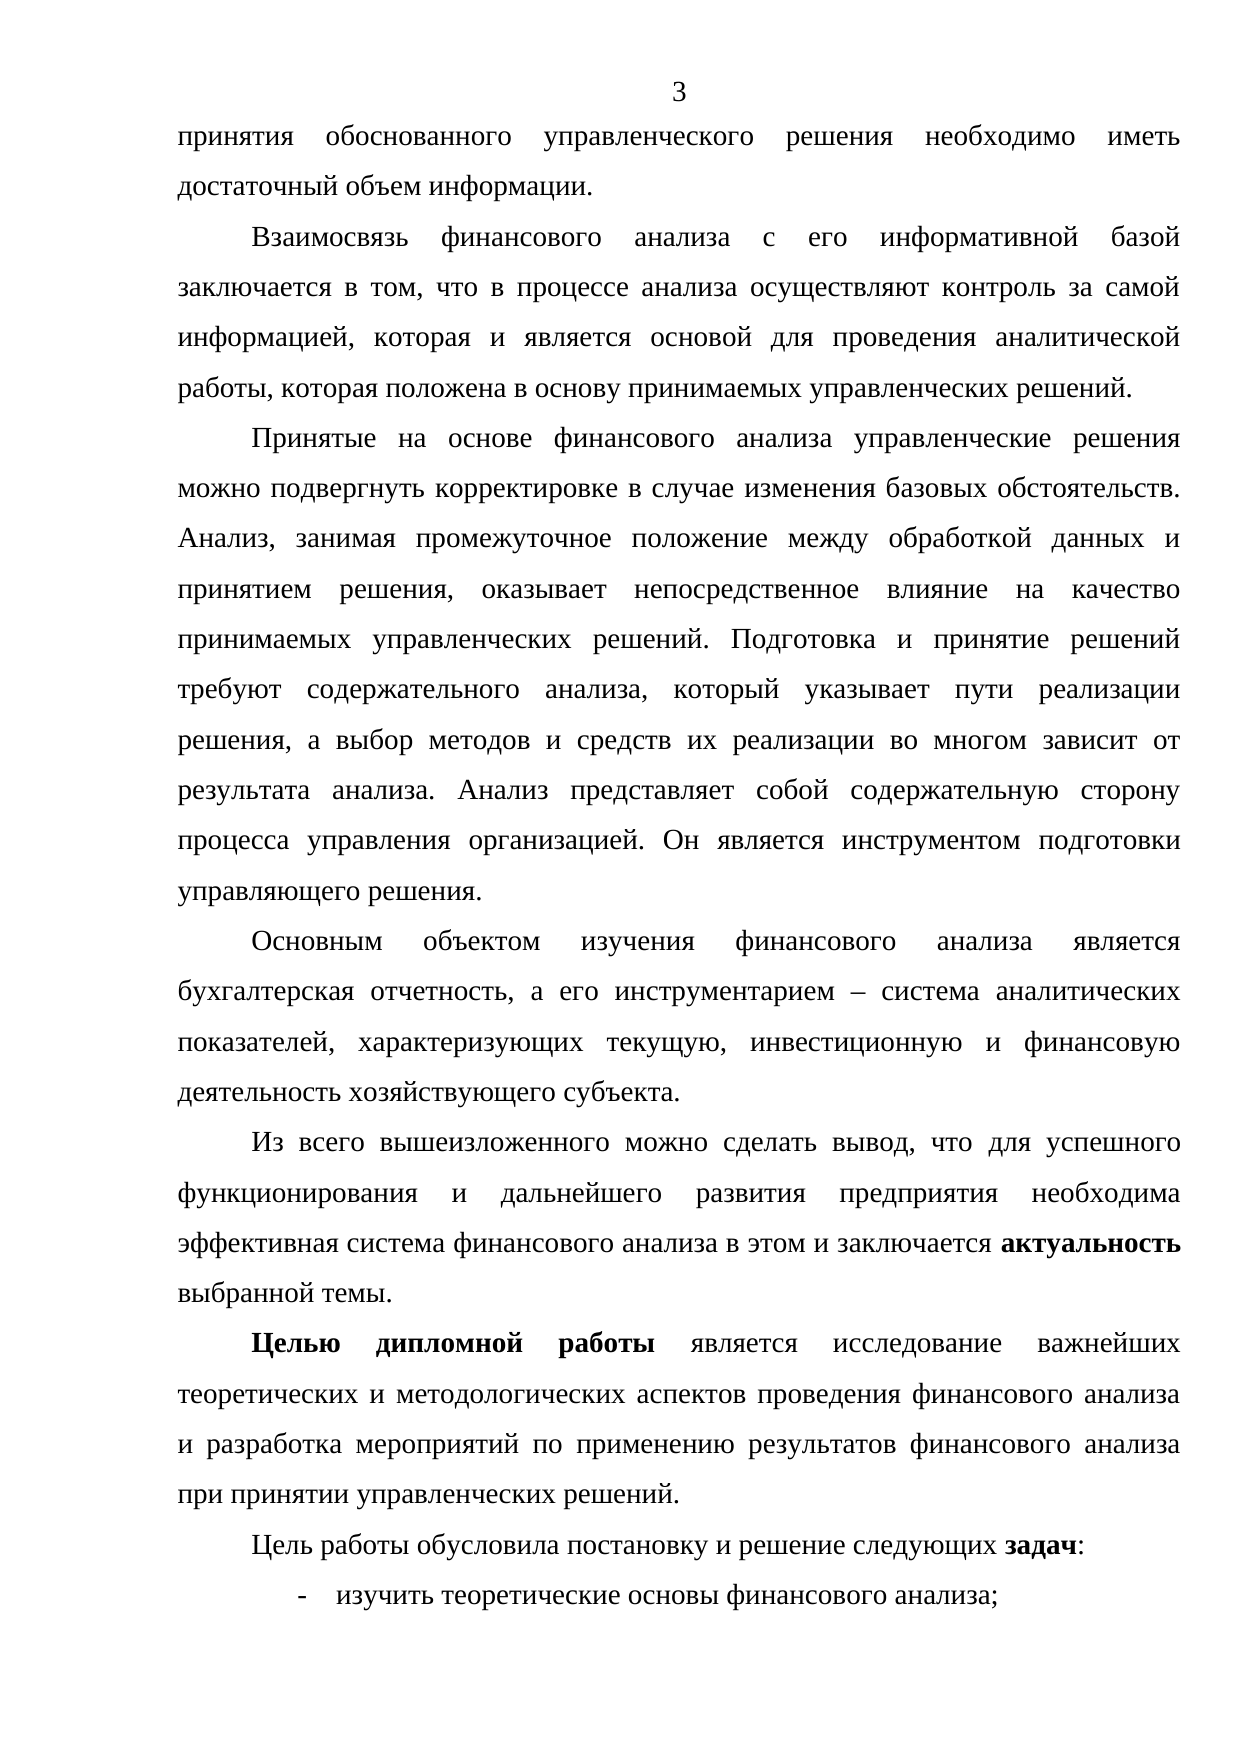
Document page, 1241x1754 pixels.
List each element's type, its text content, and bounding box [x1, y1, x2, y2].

text Основным объектом изучения финансового анализа является бухгалтерская отчетность, а его инструментарием – система аналитических показателей, характеризующих текущую, инвестиционную и финансовую деятельность хозяйствующего субъекта. [177, 923, 1181, 1108]
text - изучить теоретические основы финансового анализа; [290, 1577, 1181, 1611]
text Цель работы обусловила постановку и решение следующих задач: [177, 1527, 1181, 1560]
text Взаимосвязь финансового анализа с его информативной базой заключается в том, что в процессе анализа осуществляют контроль за самой информацией, которая и является основой для проведения аналитической работы, которая положена в основу принимаемых управленческих решений. [177, 219, 1181, 403]
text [177, 118, 1181, 202]
text Целью дипломной работы является исследование важнейших теоретических и методологических аспектов проведения финансового анализа и разработка мероприятий по применению результатов финансового анализа при принятии управленческих решений. [177, 1326, 1181, 1510]
text Из всего вышеизложенного можно сделать вывод, что для успешного функционирования и дальнейшего развития предприятия необходима эффективная система финансового анализа в этом и заключается актуальность выбранной темы. [177, 1124, 1181, 1309]
text Принятые на основе финансового анализа управленческие решения можно подвергнуть корректировке в случае изменения базовых обстоятельств. Анализ, занимая промежуточное положение между обработкой данных и принятием решения, оказывает непосредственное влияние на качество принимаемых управленческих решений. Подготовка и принятие решений требуют содержательного анализа, который указывает пути реализации решения, а выбор методов и средств их реализации во многом зависит от результата анализа. Анализ представляет собой содержательную сторону процесса управления организацией. Он является инструментом подготовки управляющего решения. [177, 420, 1181, 906]
